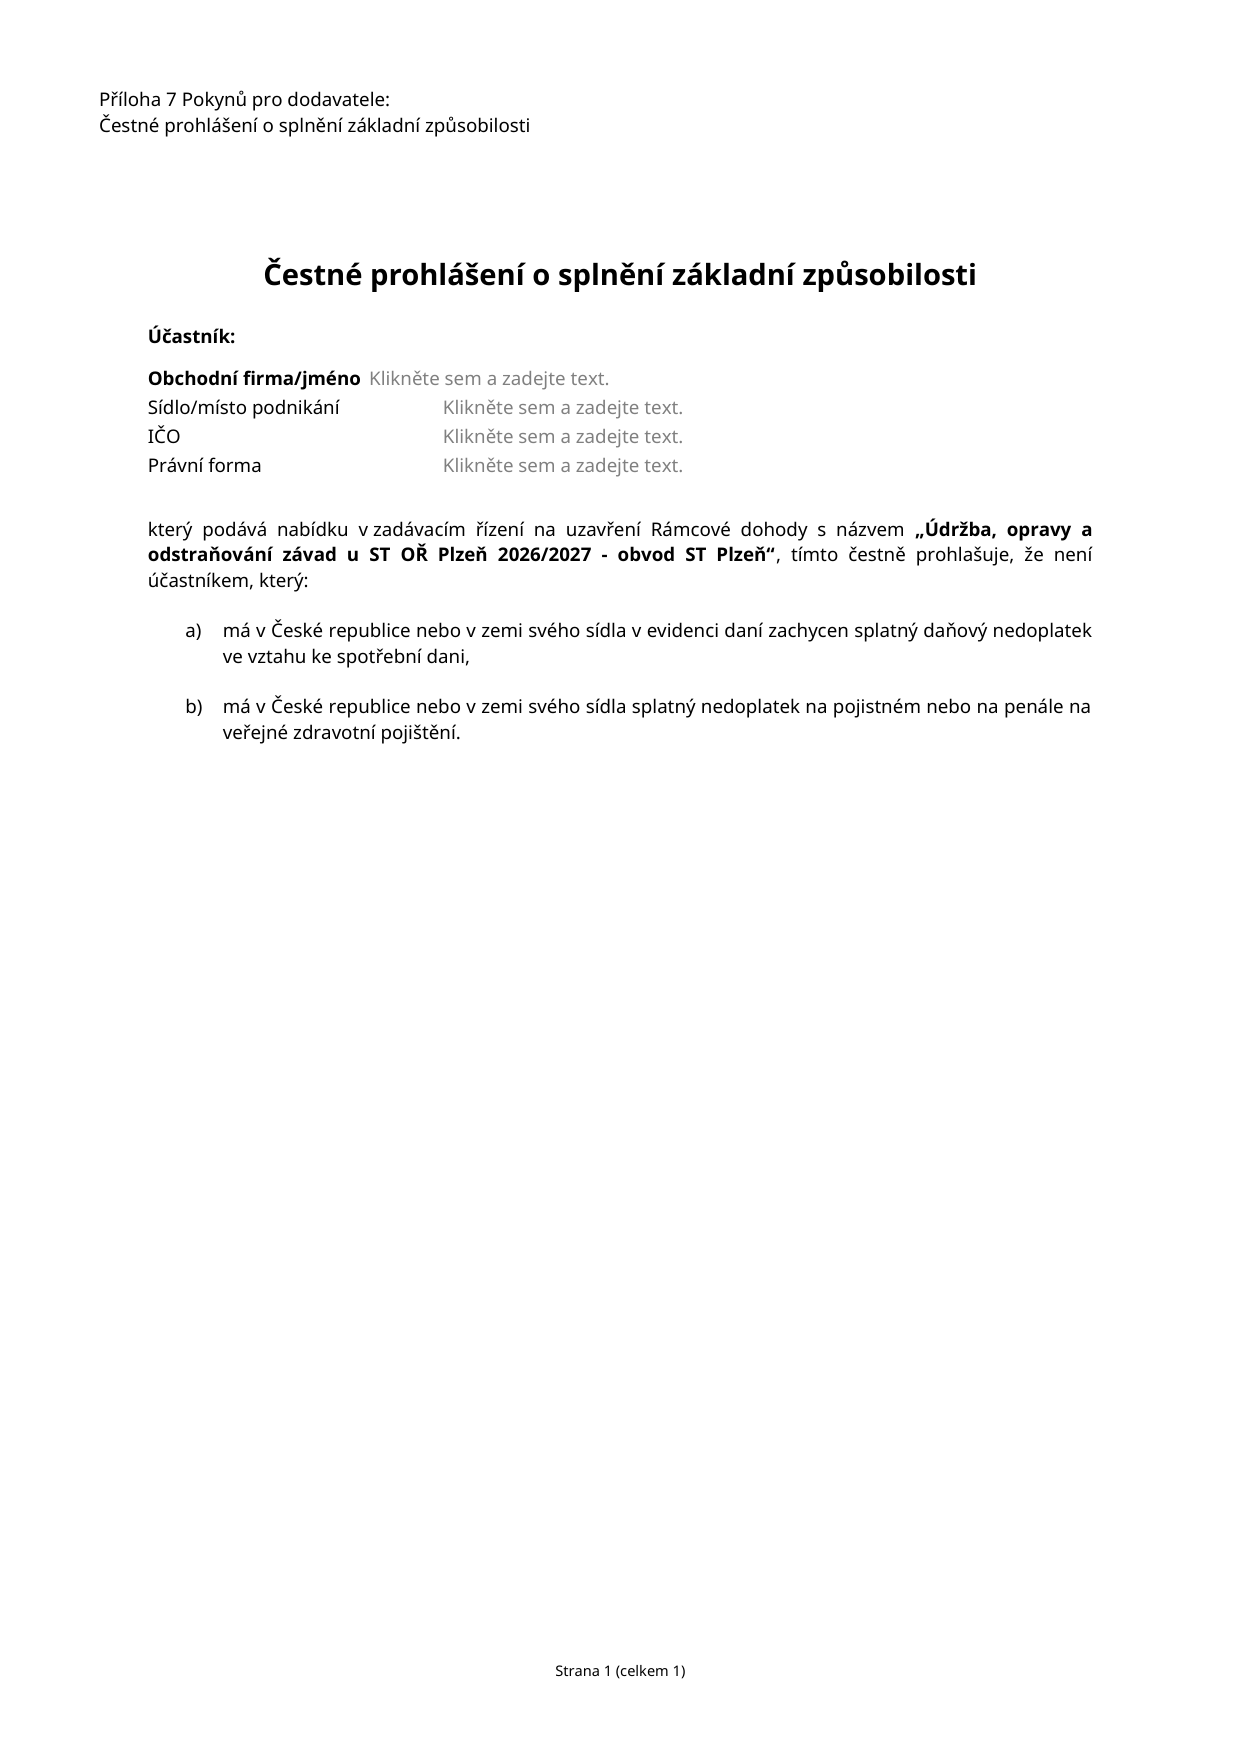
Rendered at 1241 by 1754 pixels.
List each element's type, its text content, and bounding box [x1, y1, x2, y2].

text Právní forma [148, 449, 1093, 478]
text Účastník: [148, 318, 1093, 349]
text Obchodní firma/jméno [148, 362, 1093, 391]
text IČO [148, 420, 1093, 449]
list má v České republice nebo v zemi svého sídla v evidenci daní zachycen splatný daňový nedoplatek ve vztahu ke spotřební dani, [185, 617, 1093, 668]
text který podává nabídku v zadávacím řízení na uzavření Rámcové dohody s názvem „Údržba, opravy a odstraňování závad u ST OŘ Plzeň 2026/2027 - obvod ST Plzeň“, tímto čestně prohlašuje, že není účastníkem, který: [148, 516, 1093, 592]
text Sídlo/místo podnikání [148, 391, 1093, 420]
list má v České republice nebo v zemi svého sídla splatný nedoplatek na pojistném nebo na penále na veřejné zdravotní pojištění. [185, 693, 1093, 744]
title Čestné prohlášení o splnění základní způsobilosti [148, 254, 1093, 293]
